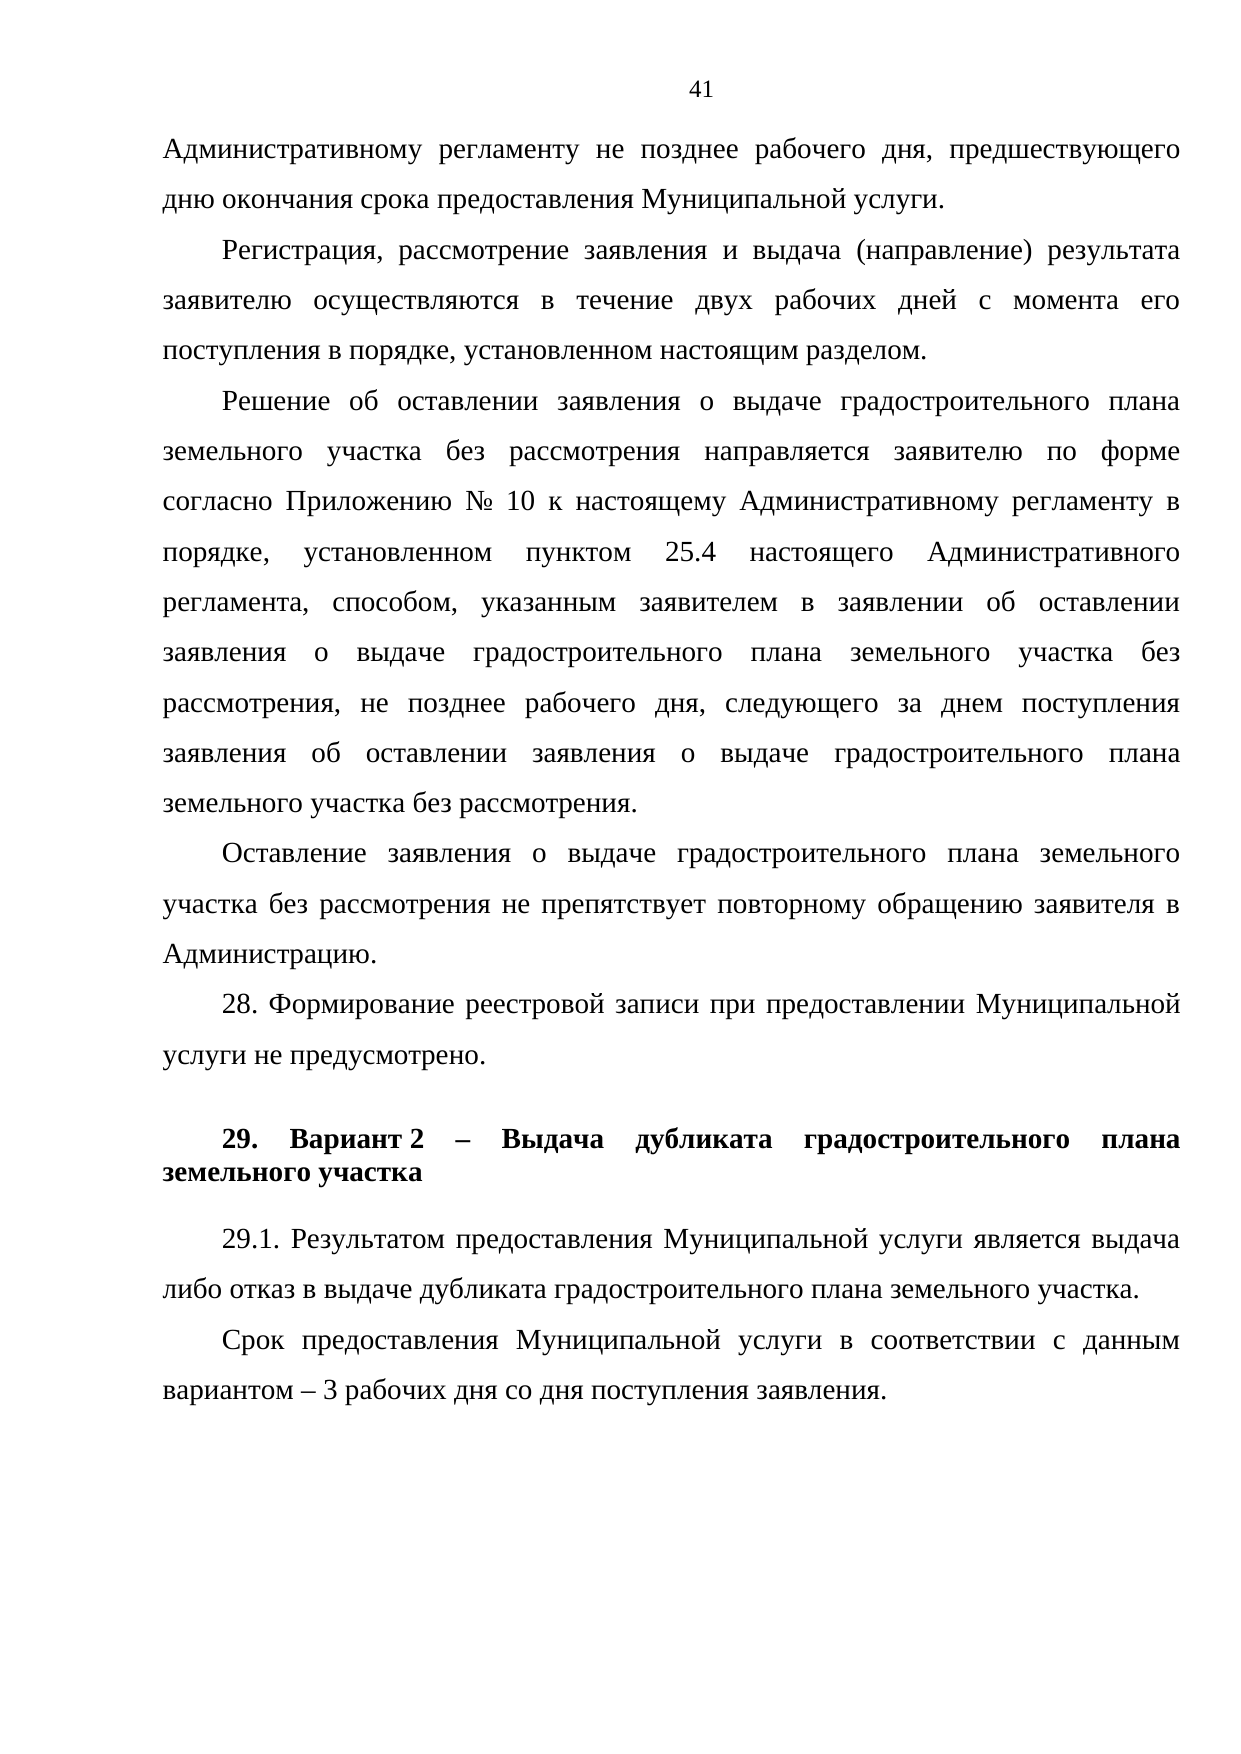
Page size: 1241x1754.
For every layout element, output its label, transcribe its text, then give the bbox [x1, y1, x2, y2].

text Срок предоставления Муниципальной услуги в соответствии с данным вариантом – 3 рабочих дня со дня поступления заявления. [162, 1322, 1181, 1406]
text Решение об оставлении заявления о выдаче градостроительного плана земельного участка без рассмотрения направляется заявителю по форме согласно Приложению № 10 к настоящему Административному регламенту в порядке, установленном пунктом 25.4 настоящего Административного регламента, способом, указанным заявителем в заявлении об оставлении заявления о выдаче градостроительного плана земельного участка без рассмотрения, не позднее рабочего дня, следующего за днем поступления заявления об оставлении заявления о выдаче градостроительного плана земельного участка без рассмотрения. [162, 383, 1181, 819]
list 28. Формирование реестровой записи при предоставлении Муниципальной услуги не предусмотрено. [162, 987, 1181, 1070]
text Регистрация, рассмотрение заявления и выдача (направление) результата заявителю осуществляются в течение двух рабочих дней с момента его поступления в порядке, установленном настоящим разделом. [162, 232, 1181, 366]
text 29.1. Результатом предоставления Муниципальной услуги является выдача либо отказ в выдаче дубликата градостроительного плана земельного участка. [162, 1221, 1181, 1305]
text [162, 131, 1181, 215]
list 29. Вариант 2 – Выдача дубликата градостроительного плана земельного участка [162, 1121, 1181, 1188]
text Оставление заявления о выдаче градостроительного плана земельного участка без рассмотрения не препятствует повторному обращению заявителя в Администрацию. [162, 836, 1181, 970]
